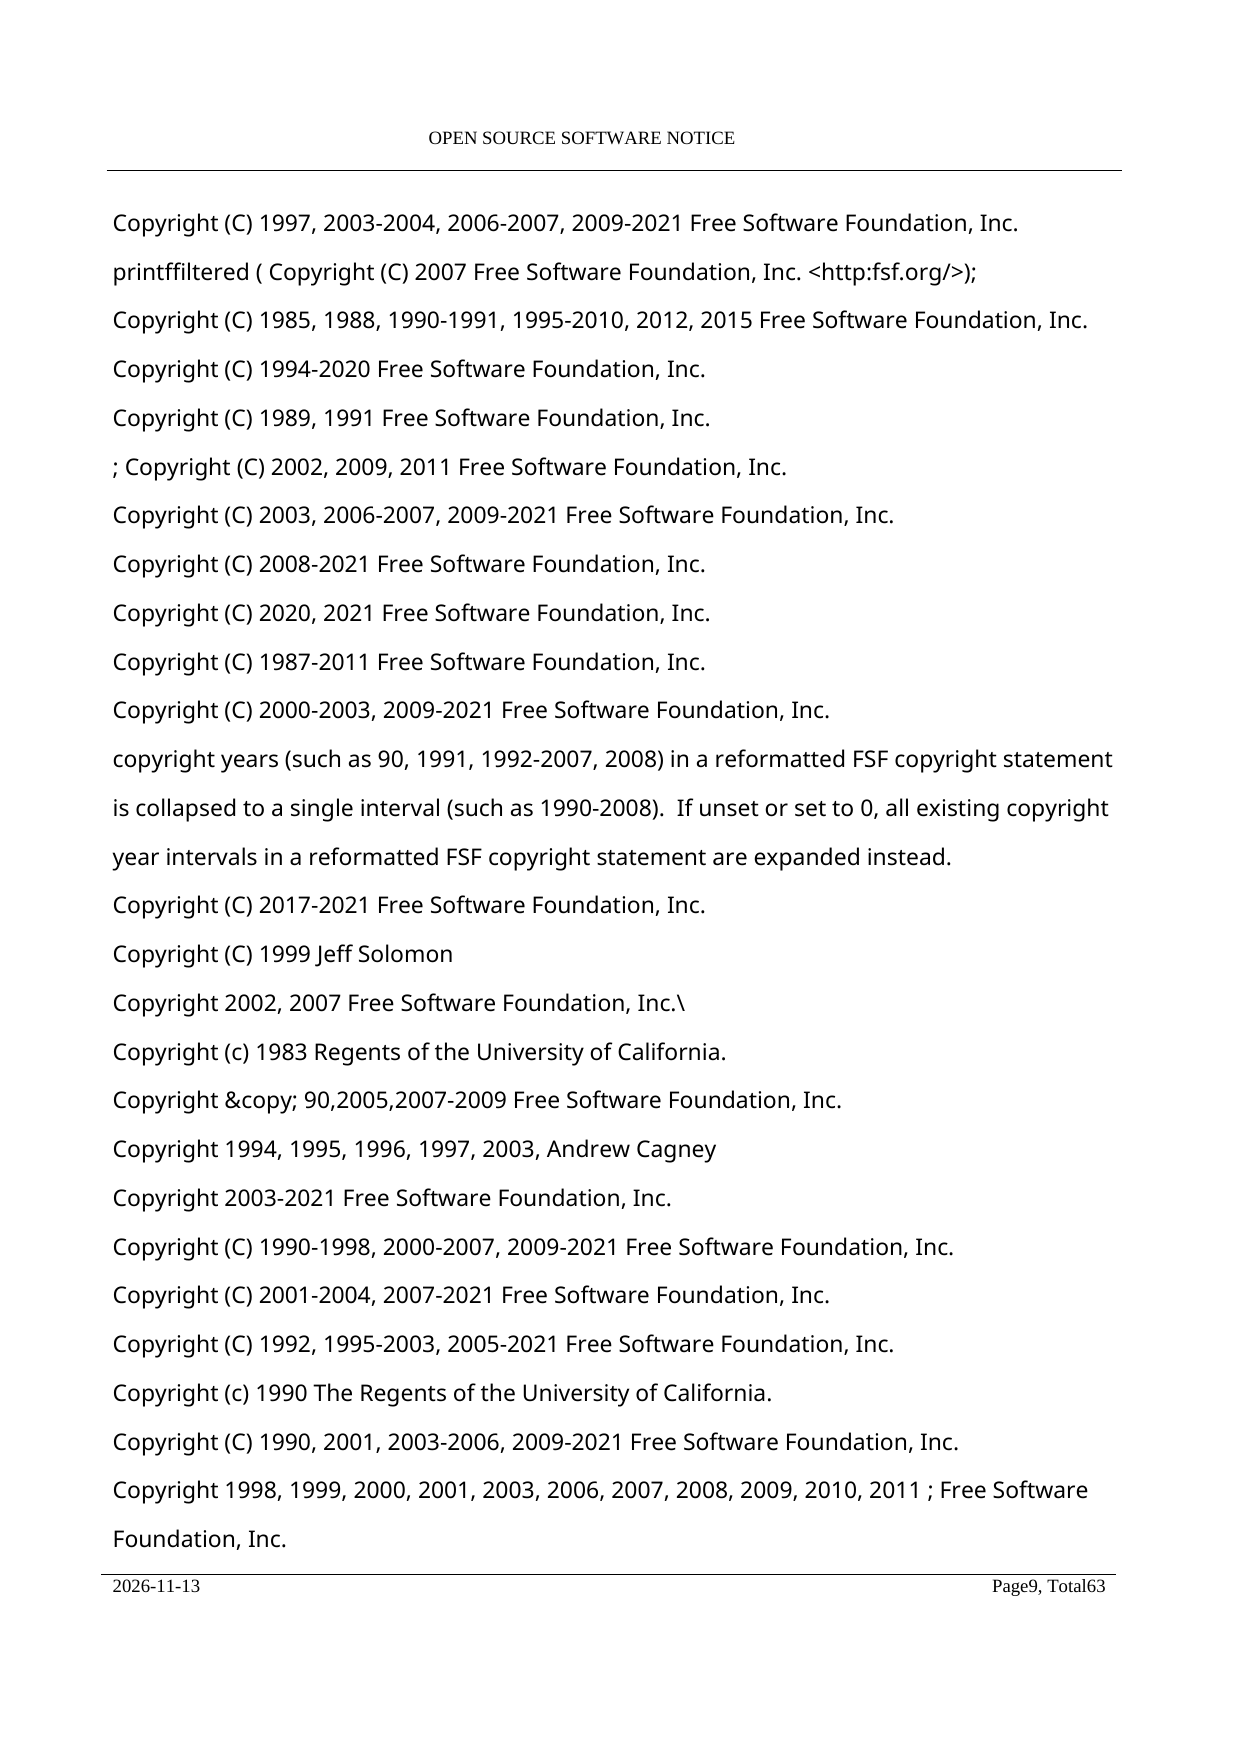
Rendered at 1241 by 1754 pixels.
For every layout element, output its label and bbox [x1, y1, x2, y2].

text [112, 206, 1128, 1555]
